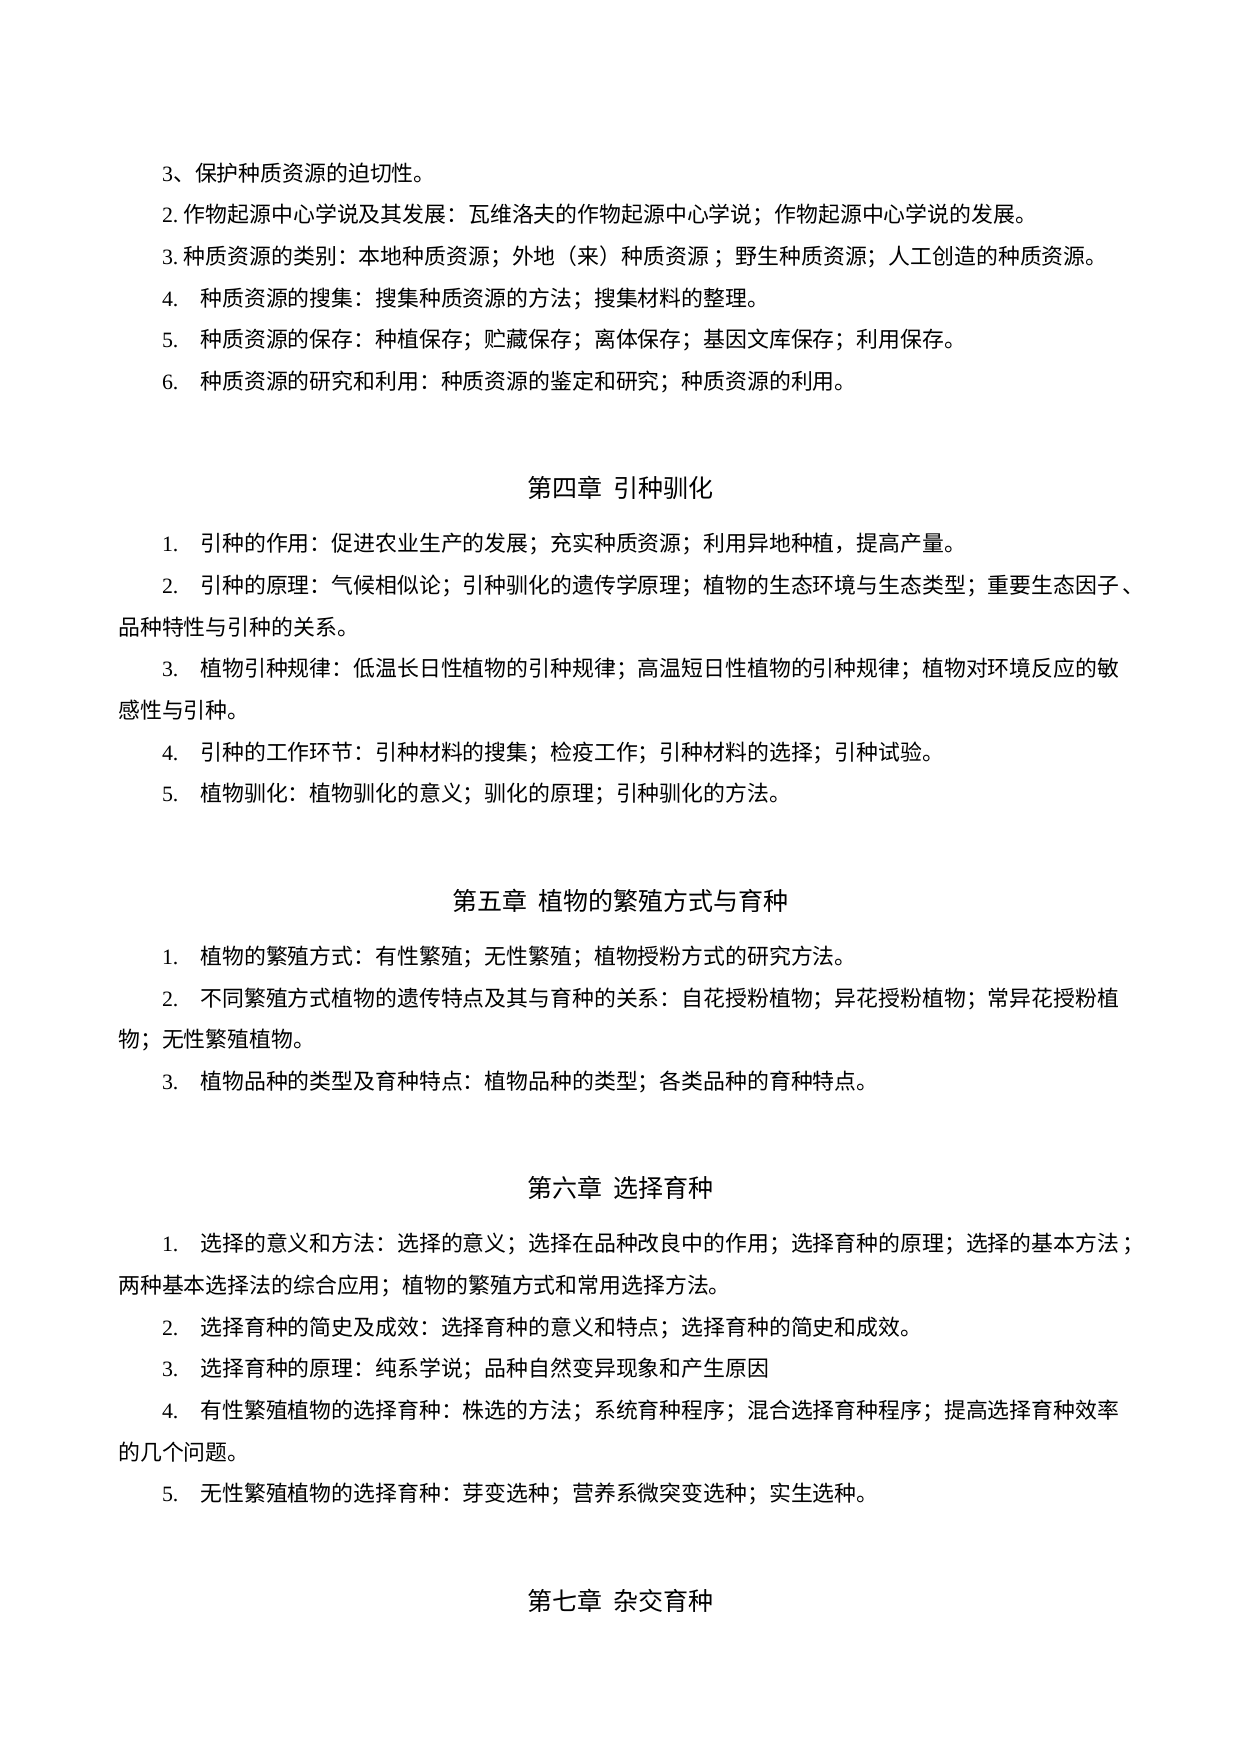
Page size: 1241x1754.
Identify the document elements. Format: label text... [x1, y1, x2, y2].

text 1. 植物的繁殖方式：有性繁殖；无性繁殖；植物授粉方式的研究方法。 [118, 931, 1122, 973]
text 6. 种质资源的研究和利用：种质资源的鉴定和研究；种质资源的利用。 [118, 356, 1122, 398]
text 2. 不同繁殖方式植物的遗传特点及其与育种的关系：自花授粉植物；异花授粉植物；常异花授粉植物；无性繁殖植物。 [118, 973, 1122, 1056]
text 1. 选择的意义和方法：选择的意义；选择在品种改良中的作用；选择育种的原理；选择的基本方法；两种基本选择法的综合应用；植物的繁殖方式和常用选择方法。 [118, 1218, 1122, 1302]
text 3. 种质资源的类别：本地种质资源；外地（来）种质资源 ；野生种质资源；人工创造的种质资源。 [118, 231, 1122, 273]
text 2. 作物起源中心学说及其发展：瓦维洛夫的作物起源中心学说；作物起源中心学说的发展。 [118, 189, 1122, 231]
text 1. 引种的作用：促进农业生产的发展；充实种质资源；利用异地种植，提高产量。 [118, 518, 1122, 560]
text 3. 植物引种规律：低温长日性植物的引种规律；高温短日性植物的引种规律；植物对环境反应的敏感性与引种。 [118, 643, 1122, 727]
text 2. 引种的原理：气候相似论；引种驯化的遗传学原理；植物的生态环境与生态类型；重要生态因子、品种特性与引种的关系。 [118, 560, 1122, 643]
text 4. 有性繁殖植物的选择育种：株选的方法；系统育种程序；混合选择育种程序；提高选择育种效率的几个问题。 [118, 1385, 1122, 1468]
text 5. 植物驯化：植物驯化的意义；驯化的原理；引种驯化的方法。 [118, 768, 1122, 810]
text 4. 种质资源的搜集：搜集种质资源的方法；搜集材料的整理。 [118, 273, 1122, 314]
text 3、保护种质资源的迫切性。 [118, 148, 1122, 189]
text 2. 选择育种的简史及成效：选择育种的意义和特点；选择育种的简史和成效。 [118, 1302, 1122, 1343]
text 3. 植物品种的类型及育种特点：植物品种的类型；各类品种的育种特点。 [118, 1056, 1122, 1098]
text 第五章 植物的繁殖方式与育种 [118, 877, 1122, 918]
text 5. 无性繁殖植物的选择育种：芽变选种；营养系微突变选种；实生选种。 [118, 1468, 1122, 1510]
text 第四章 引种驯化 [118, 464, 1122, 506]
text 4. 引种的工作环节：引种材料的搜集；检疫工作；引种材料的选择；引种试验。 [118, 727, 1122, 768]
text 第七章 杂交育种 [118, 1577, 1122, 1618]
text 3. 选择育种的原理：纯系学说；品种自然变异现象和产生原因 [118, 1343, 1122, 1385]
text 第六章 选择育种 [118, 1164, 1122, 1206]
text 5. 种质资源的保存：种植保存；贮藏保存；离体保存；基因文库保存；利用保存。 [118, 314, 1122, 356]
